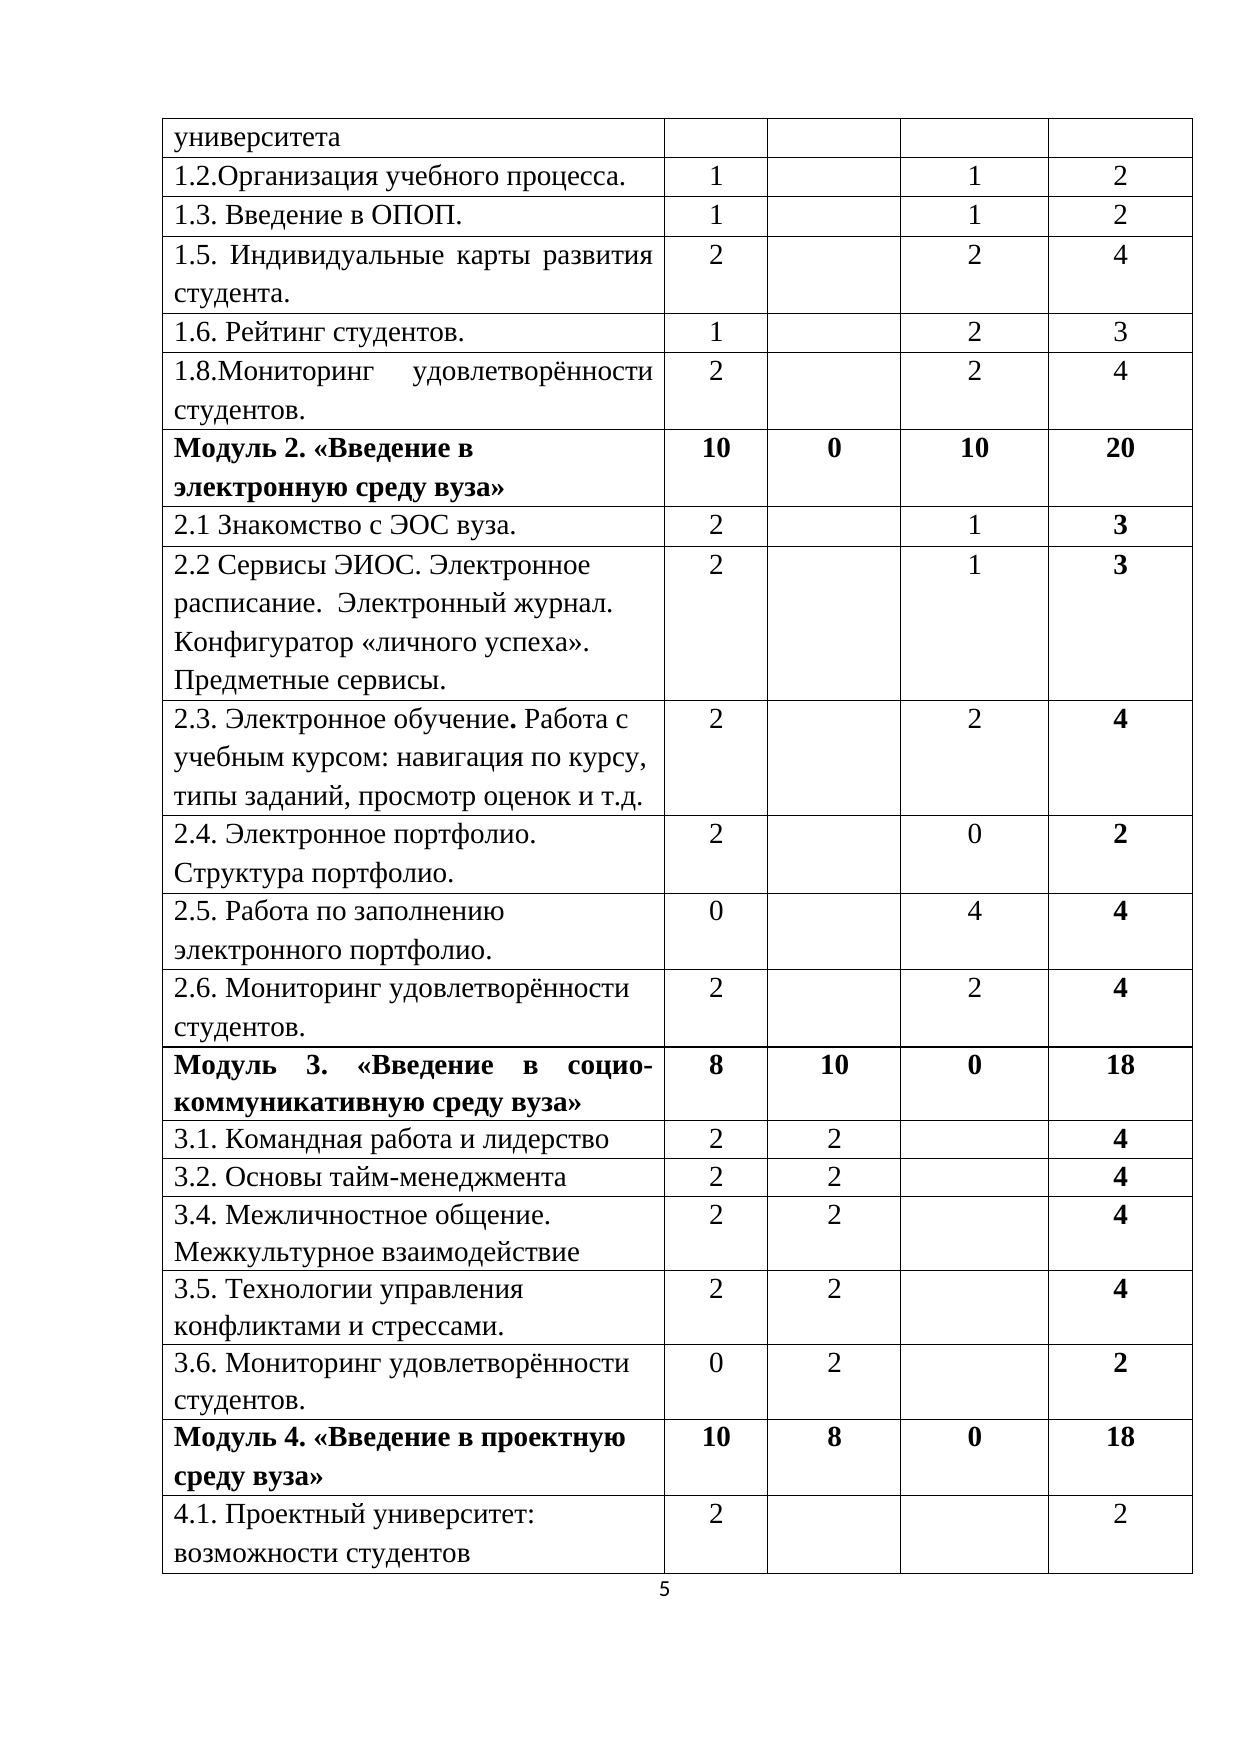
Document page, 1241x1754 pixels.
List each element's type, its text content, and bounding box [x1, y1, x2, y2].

table_cell 1 [901, 547, 1048, 700]
table_cell 2 [768, 1197, 900, 1270]
table_cell 2 [665, 701, 767, 815]
table_cell [768, 816, 900, 892]
table_cell [768, 894, 900, 969]
table_cell 2 [1049, 816, 1192, 892]
table_cell 2 [768, 1159, 900, 1196]
table_cell 1 [665, 197, 767, 236]
table_cell [768, 701, 900, 815]
table_cell 20 [1049, 430, 1192, 506]
table_cell 1.5. Индивидуальные карты развития студента. [163, 237, 664, 313]
table_cell 1 [665, 119, 767, 157]
table_cell 1.2.Организация учебного процесса. [163, 158, 664, 196]
table_cell 1.8.Мониторинг удовлетворённости студентов. [163, 353, 664, 429]
table_cell [901, 1197, 1048, 1270]
table_cell 2.5. Работа по заполнению электронного портфолио. [163, 894, 664, 969]
table_cell 1.6. Рейтинг студентов. [163, 314, 664, 352]
table_cell 2 [665, 1197, 767, 1270]
table_cell 2 [665, 237, 767, 313]
table_cell 2 [768, 1271, 900, 1344]
table_cell 4 [1049, 970, 1192, 1046]
table_cell 2 [768, 1121, 900, 1158]
table_cell [768, 507, 900, 546]
table_cell 2.3. Электронное обучение. Работа с учебным курсом: навигация по курсу, типы заданий, просмотр оценок и т.д. [163, 701, 664, 815]
table_cell [768, 314, 900, 352]
table_cell 0 [901, 119, 1048, 157]
table_cell 0 [901, 1048, 1048, 1120]
table_cell 2 [901, 701, 1048, 815]
table_cell 4 [1049, 1271, 1192, 1344]
table_cell 3 [1049, 547, 1192, 700]
table_cell 4.1. Проектный университет: возможности студентов [163, 1496, 664, 1572]
table_cell 1 [901, 197, 1048, 236]
table_cell 2 [901, 970, 1048, 1046]
table_cell 0 [901, 1420, 1048, 1495]
table_cell 2 [665, 547, 767, 700]
table_cell 0 [665, 1345, 767, 1418]
table_cell 1 [665, 158, 767, 196]
table_cell 2 [1049, 1496, 1192, 1572]
table_cell 2.2 Сервисы ЭИОС. Электронное расписание. Электронный журнал. Конфигуратор «личного успеха». Предметные сервисы. [163, 547, 664, 700]
table_cell 3.5. Технологии управления конфликтами и стрессами. [163, 1271, 664, 1344]
table_cell [901, 1496, 1048, 1572]
table_cell [768, 119, 900, 157]
table_cell 2.6. Мониторинг удовлетворённости студентов. [163, 970, 664, 1046]
table_cell 2 [1049, 1345, 1192, 1418]
table_cell 10 [901, 430, 1048, 506]
table_cell [901, 1271, 1048, 1344]
table_cell 8 [665, 1048, 767, 1120]
table_cell 10 [665, 1420, 767, 1495]
table_cell 2.1 Знакомство с ЭОС вуза. [163, 507, 664, 546]
table_cell 8 [768, 1420, 900, 1495]
table_cell 2.4. Электронное портфолио. Структура портфолио. [163, 816, 664, 892]
table_cell [768, 547, 900, 700]
table_cell 1 [901, 507, 1048, 546]
table_cell 2 [665, 1121, 767, 1158]
table_cell 3.1. Командная работа и лидерство [163, 1121, 664, 1158]
table_cell 3.2. Основы тайм-менеджмента [163, 1159, 664, 1196]
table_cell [163, 119, 664, 157]
table_cell 2 [665, 353, 767, 429]
table_cell 2 [665, 816, 767, 892]
table_cell [768, 353, 900, 429]
table_cell 2 [901, 237, 1048, 313]
table_cell 1 [1049, 119, 1192, 157]
table_cell [901, 1345, 1048, 1418]
table_cell 3.6. Мониторинг удовлетворённости студентов. [163, 1345, 664, 1418]
table_cell [768, 1496, 900, 1572]
table_cell 2 [1049, 197, 1192, 236]
table_cell Модуль 3. «Введение в социо-коммуникативную среду вуза» [163, 1048, 664, 1120]
table_cell 2 [665, 507, 767, 546]
table_cell 3 [1049, 507, 1192, 546]
table_cell 3.4. Межличностное общение. Межкультурное взаимодействие [163, 1197, 664, 1270]
table_cell 1 [665, 314, 767, 352]
table_cell [901, 1159, 1048, 1196]
table_cell 18 [1049, 1048, 1192, 1120]
table_cell 4 [1049, 701, 1192, 815]
table_cell 3 [1049, 314, 1192, 352]
table_cell 2 [665, 970, 767, 1046]
table_cell 0 [665, 894, 767, 969]
table_cell 4 [1049, 237, 1192, 313]
table_cell 10 [768, 1048, 900, 1120]
table_cell 4 [1049, 1197, 1192, 1270]
table_cell 18 [1049, 1420, 1192, 1495]
table_cell 1 [901, 158, 1048, 196]
table_cell 2 [1049, 158, 1192, 196]
table_cell 0 [768, 430, 900, 506]
table_cell 0 [901, 816, 1048, 892]
table_cell 4 [901, 894, 1048, 969]
table_cell [901, 1121, 1048, 1158]
table_cell 4 [1049, 1121, 1192, 1158]
table_cell [768, 197, 900, 236]
table_cell [768, 970, 900, 1046]
table_cell 10 [665, 430, 767, 506]
table_cell 4 [1049, 894, 1192, 969]
table_cell 2 [768, 1345, 900, 1418]
table_cell Модуль 2. «Введение в электронную среду вуза» [163, 430, 664, 506]
table_cell 2 [665, 1271, 767, 1344]
table_cell 2 [901, 353, 1048, 429]
table_cell Модуль 4. «Введение в проектную среду вуза» [163, 1420, 664, 1495]
table_cell [768, 237, 900, 313]
table_cell [768, 158, 900, 196]
table_cell 4 [1049, 1159, 1192, 1196]
table_cell 1.3. Введение в ОПОП. [163, 197, 664, 236]
table_cell 4 [1049, 353, 1192, 429]
table_cell 2 [901, 314, 1048, 352]
table_cell 2 [665, 1159, 767, 1196]
table_cell 2 [665, 1496, 767, 1572]
